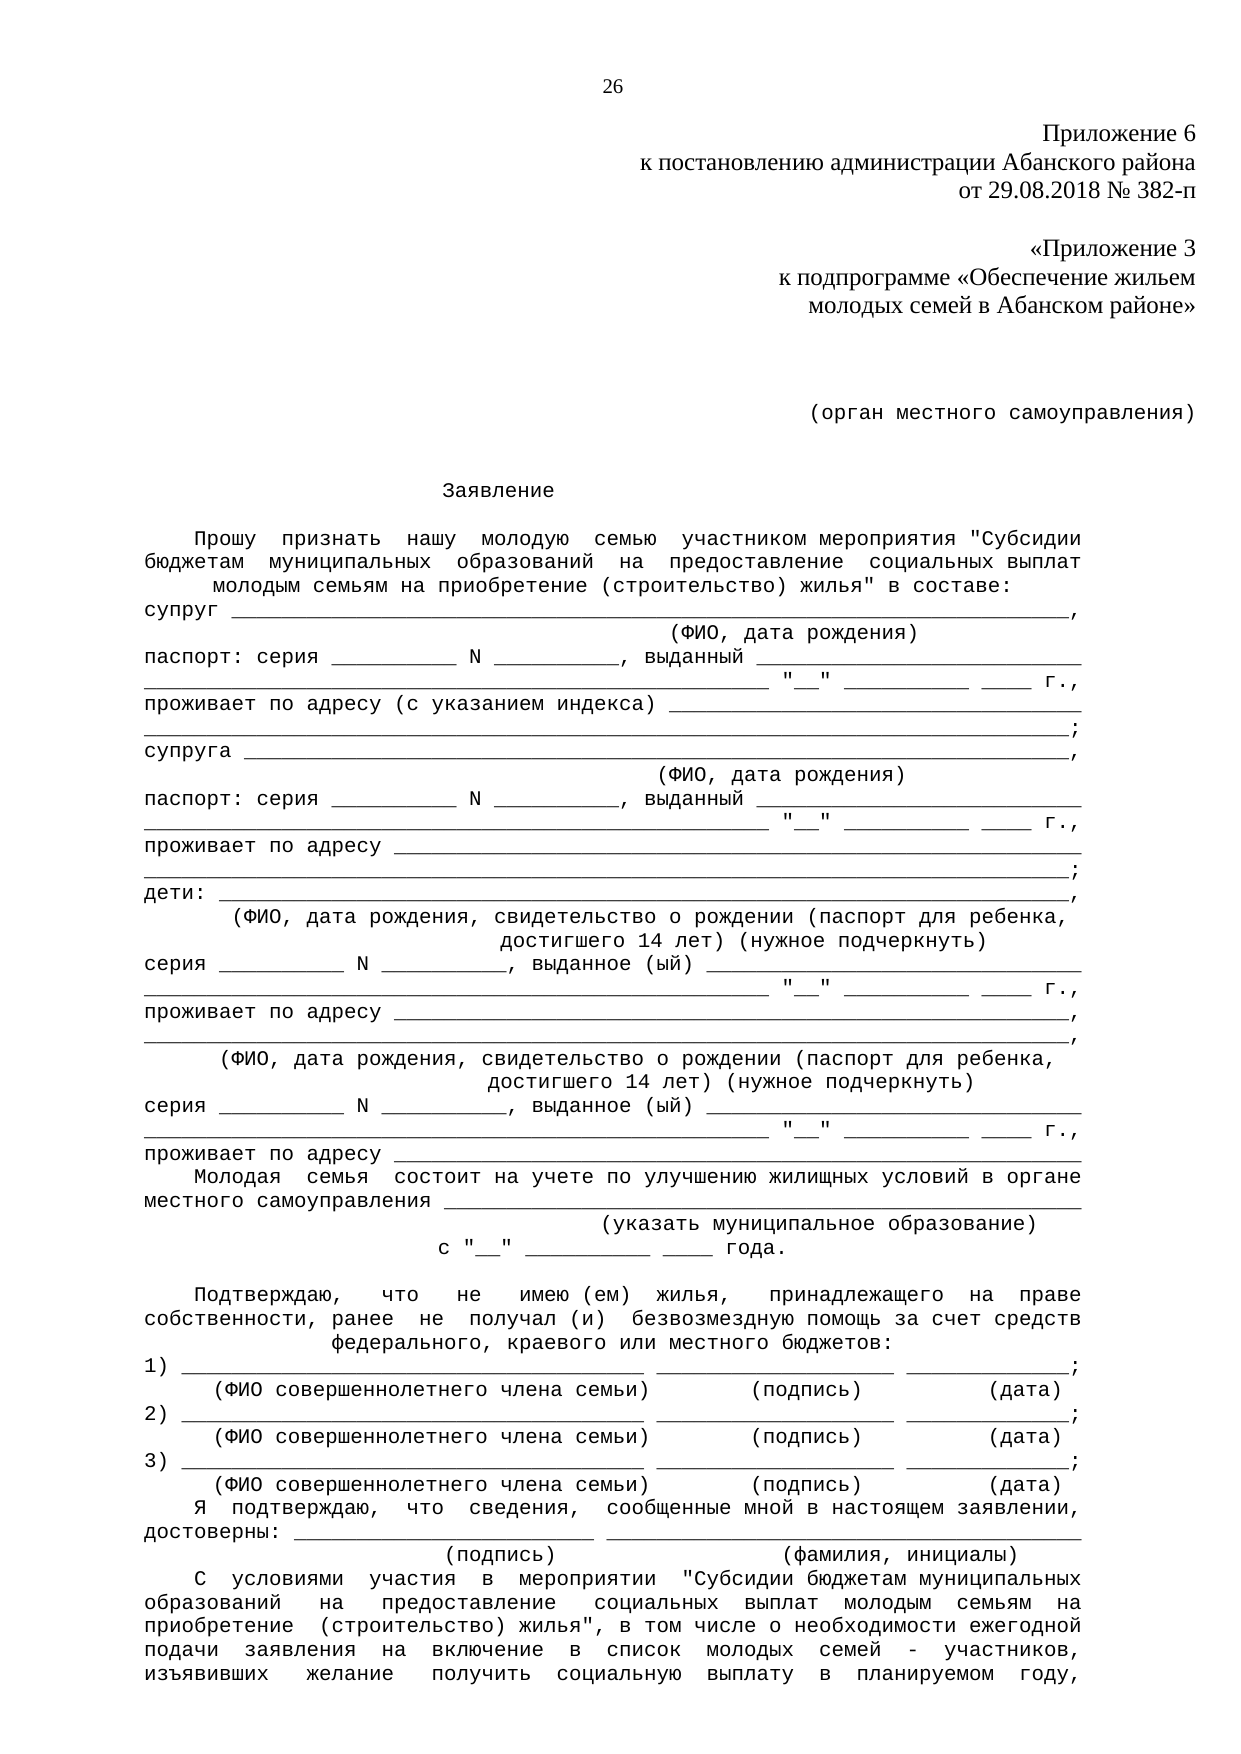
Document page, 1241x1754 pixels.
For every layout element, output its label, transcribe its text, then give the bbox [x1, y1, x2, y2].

subtitle приобретение (строительство) жилья", в том числе о необходимости ежегодной [29, 1615, 1196, 1639]
subtitle молодым семьям на приобретение (строительство) жилья" в составе: [29, 575, 1196, 599]
subtitle образований на предоставление социальных выплат молодым семьям на [29, 1592, 1196, 1615]
subtitle __________________________________________________ "__" __________ ____ г., [29, 669, 1196, 693]
subtitle паспорт: серия __________ N __________, выданный __________________________ [29, 646, 1196, 669]
subtitle собственности, ранее не получал (и) безвозмездную помощь за счет средств [29, 1308, 1196, 1332]
subtitle (орган местного самоуправления) [29, 402, 1196, 426]
subtitle Молодая семья состоит на учете по улучшению жилищных условий в органе [29, 1166, 1196, 1190]
subtitle (ФИО, дата рождения) [29, 764, 1196, 788]
subtitle Я подтверждаю, что сведения, сообщенные мной в настоящем заявлении, [29, 1497, 1196, 1521]
subtitle __________________________________________________________________________, [29, 1024, 1196, 1048]
subtitle проживает по адресу ______________________________________________________, [29, 1001, 1196, 1024]
subtitle (ФИО, дата рождения) [29, 622, 1196, 646]
subtitle с "__" __________ ____ года. [29, 1237, 1196, 1261]
subtitle достигшего 14 лет) (нужное подчеркнуть) [29, 930, 1196, 953]
subtitle местного самоуправления ___________________________________________________ [29, 1190, 1196, 1213]
subtitle супруг ___________________________________________________________________, [29, 599, 1196, 622]
subtitle достигшего 14 лет) (нужное подчеркнуть) [29, 1072, 1196, 1095]
subtitle изъявивших желание получить социальную выплату в планируемом году, [29, 1663, 1196, 1686]
subtitle достоверны: ________________________ ______________________________________ [29, 1521, 1196, 1544]
subtitle (ФИО, дата рождения, свидетельство о рождении (паспорт для ребенка, [29, 1048, 1196, 1072]
subtitle 3) _____________________________________ ___________________ _____________; [29, 1450, 1196, 1473]
subtitle проживает по адресу (с указанием индекса) _________________________________ [29, 693, 1196, 717]
subtitle С условиями участия в мероприятии "Субсидии бюджетам муниципальных [29, 1568, 1196, 1592]
subtitle проживает по адресу _______________________________________________________ [29, 835, 1196, 859]
subtitle Заявление [29, 480, 1196, 504]
subtitle (ФИО, дата рождения, свидетельство о рождении (паспорт для ребенка, [29, 906, 1196, 930]
subtitle подачи заявления на включение в список молодых семей - участников, [29, 1639, 1196, 1663]
subtitle дети: ____________________________________________________________________, [29, 882, 1196, 906]
text Приложение 6 [29, 118, 1196, 147]
subtitle (указать муниципальное образование) [29, 1213, 1196, 1237]
subtitle проживает по адресу _______________________________________________________ [29, 1142, 1196, 1166]
subtitle Прошу признать нашу молодую семью участником мероприятия "Субсидии [29, 528, 1196, 551]
subtitle 2) _____________________________________ ___________________ _____________; [29, 1403, 1196, 1426]
subtitle __________________________________________________ "__" __________ ____ г., [29, 811, 1196, 835]
subtitle (ФИО совершеннолетнего члена семьи) (подпись) (дата) [29, 1426, 1196, 1450]
text «Приложение 3 [29, 233, 1196, 262]
subtitle __________________________________________________ "__" __________ ____ г., [29, 977, 1196, 1001]
subtitle серия __________ N __________, выданное (ый) ______________________________ [29, 953, 1196, 977]
subtitle (ФИО совершеннолетнего члена семьи) (подпись) (дата) [29, 1379, 1196, 1403]
subtitle Подтверждаю, что не имею (ем) жилья, принадлежащего на праве [29, 1284, 1196, 1308]
subtitle (ФИО совершеннолетнего члена семьи) (подпись) (дата) [29, 1473, 1196, 1497]
text к постановлению администрации Абанского района [29, 147, 1196, 176]
subtitle бюджетам муниципальных образований на предоставление социальных выплат [29, 551, 1196, 575]
text молодых семей в Абанском районе» [29, 291, 1196, 319]
subtitle 1) _____________________________________ ___________________ _____________; [29, 1355, 1196, 1379]
subtitle (подпись) (фамилия, инициалы) [29, 1544, 1196, 1568]
subtitle __________________________________________________________________________; [29, 717, 1196, 741]
subtitle супруга __________________________________________________________________, [29, 741, 1196, 764]
subtitle __________________________________________________ "__" __________ ____ г., [29, 1119, 1196, 1142]
subtitle __________________________________________________________________________; [29, 859, 1196, 882]
subtitle паспорт: серия __________ N __________, выданный __________________________ [29, 788, 1196, 811]
text к подпрограмме «Обеспечение жильем [29, 262, 1196, 291]
text от 29.08.2018 № 382-п [29, 176, 1196, 204]
subtitle федерального, краевого или местного бюджетов: [29, 1332, 1196, 1355]
subtitle серия __________ N __________, выданное (ый) ______________________________ [29, 1095, 1196, 1119]
